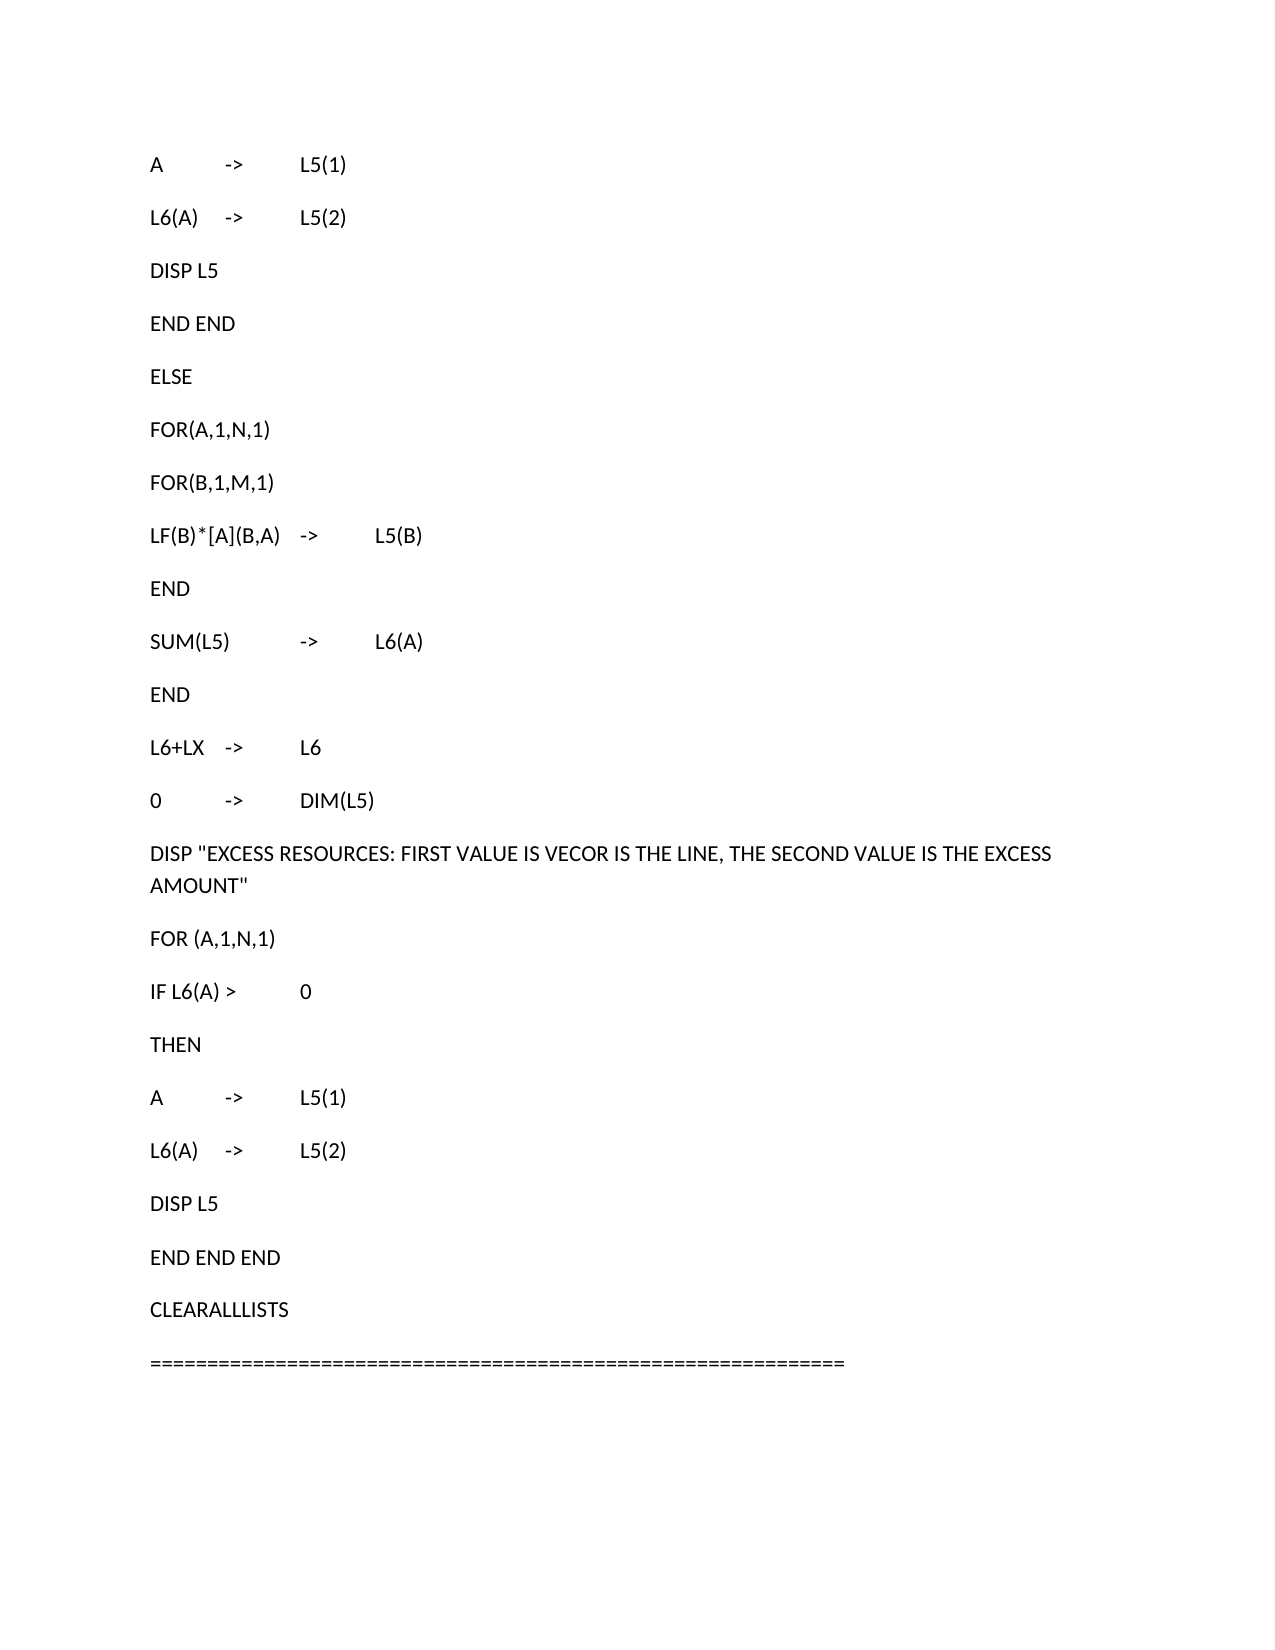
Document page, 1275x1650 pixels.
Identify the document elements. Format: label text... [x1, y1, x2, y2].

text LF(B)*[A](B,A) -> L5(B) [150, 521, 1125, 549]
text FOR(A,1,N,1) [150, 415, 1125, 443]
text A -> L5(1) [150, 1083, 1125, 1112]
text FOR (A,1,N,1) [150, 924, 1125, 952]
text END [150, 574, 1125, 602]
text L6+LX -> L6 [150, 733, 1125, 761]
text SUM(L5) -> L6(A) [150, 627, 1125, 655]
text END END [150, 309, 1125, 337]
text CLEARALLLISTS [150, 1296, 1125, 1324]
text ELSE [150, 362, 1125, 390]
text FOR(B,1,M,1) [150, 468, 1125, 496]
text A -> L5(1) [150, 150, 1125, 178]
text L6(A) -> L5(2) [150, 1137, 1125, 1164]
text IF L6(A) > 0 [150, 977, 1125, 1006]
text L6(A) -> L5(2) [150, 203, 1125, 231]
text END [150, 680, 1125, 708]
text DISP L5 [150, 1189, 1125, 1218]
text ============================================================= [150, 1349, 1125, 1377]
text DISP "EXCESS RESOURCES: FIRST VALUE IS VECOR IS THE LINE, THE SECOND VALUE IS THE EXCESS AMOUNT" [150, 839, 1125, 899]
text DISP L5 [150, 256, 1125, 284]
text END END END [150, 1243, 1125, 1271]
text THEN [150, 1031, 1125, 1058]
text 0 -> DIM(L5) [150, 786, 1125, 814]
